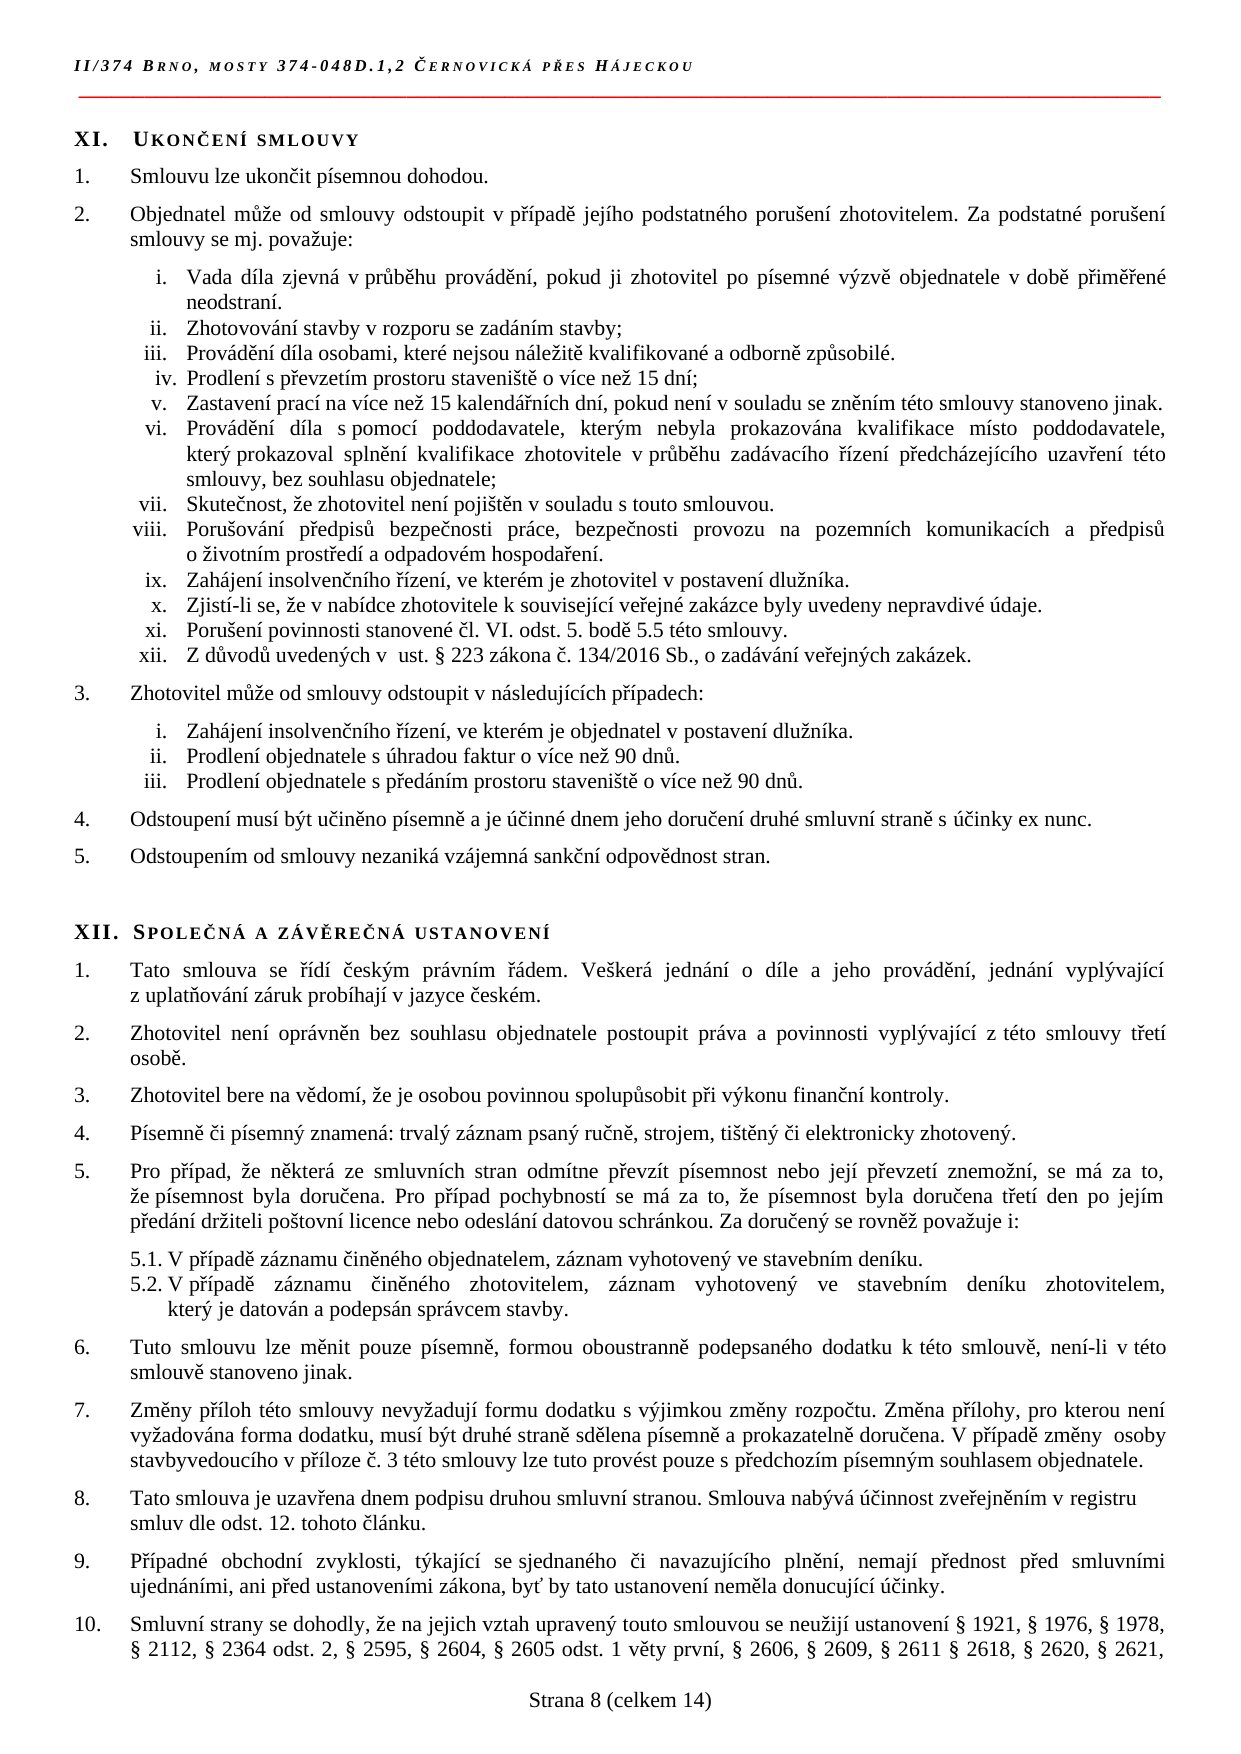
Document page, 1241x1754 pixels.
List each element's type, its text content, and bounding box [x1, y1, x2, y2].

list Porušení povinnosti stanovené čl. VI. odst. 5. bodě 5.5 této smlouvy. [167, 617, 1166, 642]
list V případě záznamu činěného objednatelem, záznam vyhotovený ve stavebním deníku. [130, 1246, 1166, 1271]
list Zjistí-li se, že v nabídce zhotovitele k související veřejné zakázce byly uvedeny nepravdivé údaje. [167, 592, 1166, 617]
list Zahájení insolvenčního řízení, ve kterém je objednatel v postavení dlužníka. [167, 718, 1166, 743]
list Zhotovitel může od smlouvy odstoupit v následujících případech: [74, 680, 1166, 705]
list Ukončení smlouvy [74, 126, 1166, 151]
list Provádění díla osobami, které nejsou náležitě kvalifikované a odborně způsobilé. [167, 340, 1166, 365]
list Tato smlouva se řídí českým právním řádem. Veškerá jednání o díle a jeho provádění, jednání vyplývající z uplatňování záruk probíhají v jazyce českém. [74, 957, 1166, 1007]
list Pro případ, že některá ze smluvních stran odmítne převzít písemnost nebo její převzetí znemožní, se má za to, že písemnost byla doručena. Pro případ pochybností se má za to, že písemnost byla doručena třetí den po jejím předání držiteli poštovní licence nebo odeslání datovou schránkou. Za doručený se rovněž považuje i: [74, 1158, 1166, 1233]
list Písemně či písemný znamená: trvalý záznam psaný ručně, strojem, tištěný či elektronicky zhotovený. [74, 1120, 1166, 1145]
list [74, 1611, 1166, 1661]
list Tato smlouva je uzavřena dnem podpisu druhou smluvní stranou. Smlouva nabývá účinnost zveřejněním v registru smluv dle odst. 12. tohoto článku. [74, 1485, 1166, 1536]
list Zahájení insolvenčního řízení, ve kterém je zhotovitel v postavení dlužníka. [167, 567, 1166, 592]
list Případné obchodní zvyklosti, týkající se sjednaného či navazujícího plnění, nemají přednost před smluvními ujednáními, ani před ustanoveními zákona, byť by tato ustanovení neměla donucující účinky. [74, 1548, 1166, 1598]
list Skutečnost, že zhotovitel není pojištěn v souladu s touto smlouvou. [167, 491, 1166, 516]
list Odstoupením od smlouvy nezaniká vzájemná sankční odpovědnost stran. [74, 843, 1166, 869]
list Tuto smlouvu lze měnit pouze písemně, formou oboustranně podepsaného dodatku k této smlouvě, není-li v této smlouvě stanoveno jinak. [74, 1334, 1166, 1384]
list Prodlení objednatele s úhradou faktur o více než 90 dnů. [167, 743, 1166, 768]
list Prodlení s převzetím prostoru staveniště o více než 15 dní; [177, 365, 1166, 390]
list Odstoupení musí být učiněno písemně a je účinné dnem jeho doručení druhé smluvní straně s účinky ex nunc. [74, 806, 1166, 831]
list Změny příloh této smlouvy nevyžadují formu dodatku s výjimkou změny rozpočtu. Změna přílohy, pro kterou není vyžadována forma dodatku, musí být druhé straně sdělena písemně a prokazatelně doručena. V případě změny osoby stavbyvedoucího v příloze č. 3 této smlouvy lze tuto provést pouze s předchozím písemným souhlasem objednatele. [74, 1397, 1166, 1473]
list Společná a závěrečná ustanovení [74, 919, 1166, 944]
list Provádění díla s pomocí poddodavatele, kterým nebyla prokazována kvalifikace místo poddodavatele, který prokazoval splnění kvalifikace zhotovitele v průběhu zadávacího řízení předcházejícího uzavření této smlouvy, bez souhlasu objednatele; [167, 415, 1166, 491]
list Porušování předpisů bezpečnosti práce, bezpečnosti provozu na pozemních komunikacích a předpisů o životním prostředí a odpadovém hospodaření. [167, 516, 1166, 567]
list Zhotovitel není oprávněn bez souhlasu objednatele postoupit práva a povinnosti vyplývající z této smlouvy třetí osobě. [74, 1019, 1166, 1070]
list V případě záznamu činěného zhotovitelem, záznam vyhotovený ve stavebním deníku zhotovitelem, který je datován a podepsán správcem stavby. [130, 1271, 1166, 1322]
list Zastavení prací na více než 15 kalendářních dní, pokud není v souladu se zněním této smlouvy stanoveno jinak. [167, 390, 1166, 415]
list Objednatel může od smlouvy odstoupit v případě jejího podstatného porušení zhotovitelem. Za podstatné porušení smlouvy se mj. považuje: [74, 201, 1166, 252]
list Z důvodů uvedených v ust. § 223 zákona č. 134/2016 Sb., o zadávání veřejných zakázek. [167, 642, 1166, 667]
list Zhotovitel bere na vědomí, že je osobou povinnou spolupůsobit při výkonu finanční kontroly. [74, 1082, 1166, 1108]
list Prodlení objednatele s předáním prostoru staveniště o více než 90 dnů. [167, 768, 1166, 793]
list Vada díla zjevná v průběhu provádění, pokud ji zhotovitel po písemné výzvě objednatele v době přiměřené neodstraní. [167, 264, 1166, 314]
list Zhotovování stavby v rozporu se zadáním stavby; [167, 314, 1166, 340]
list Smlouvu lze ukončit písemnou dohodou. [74, 163, 1166, 189]
